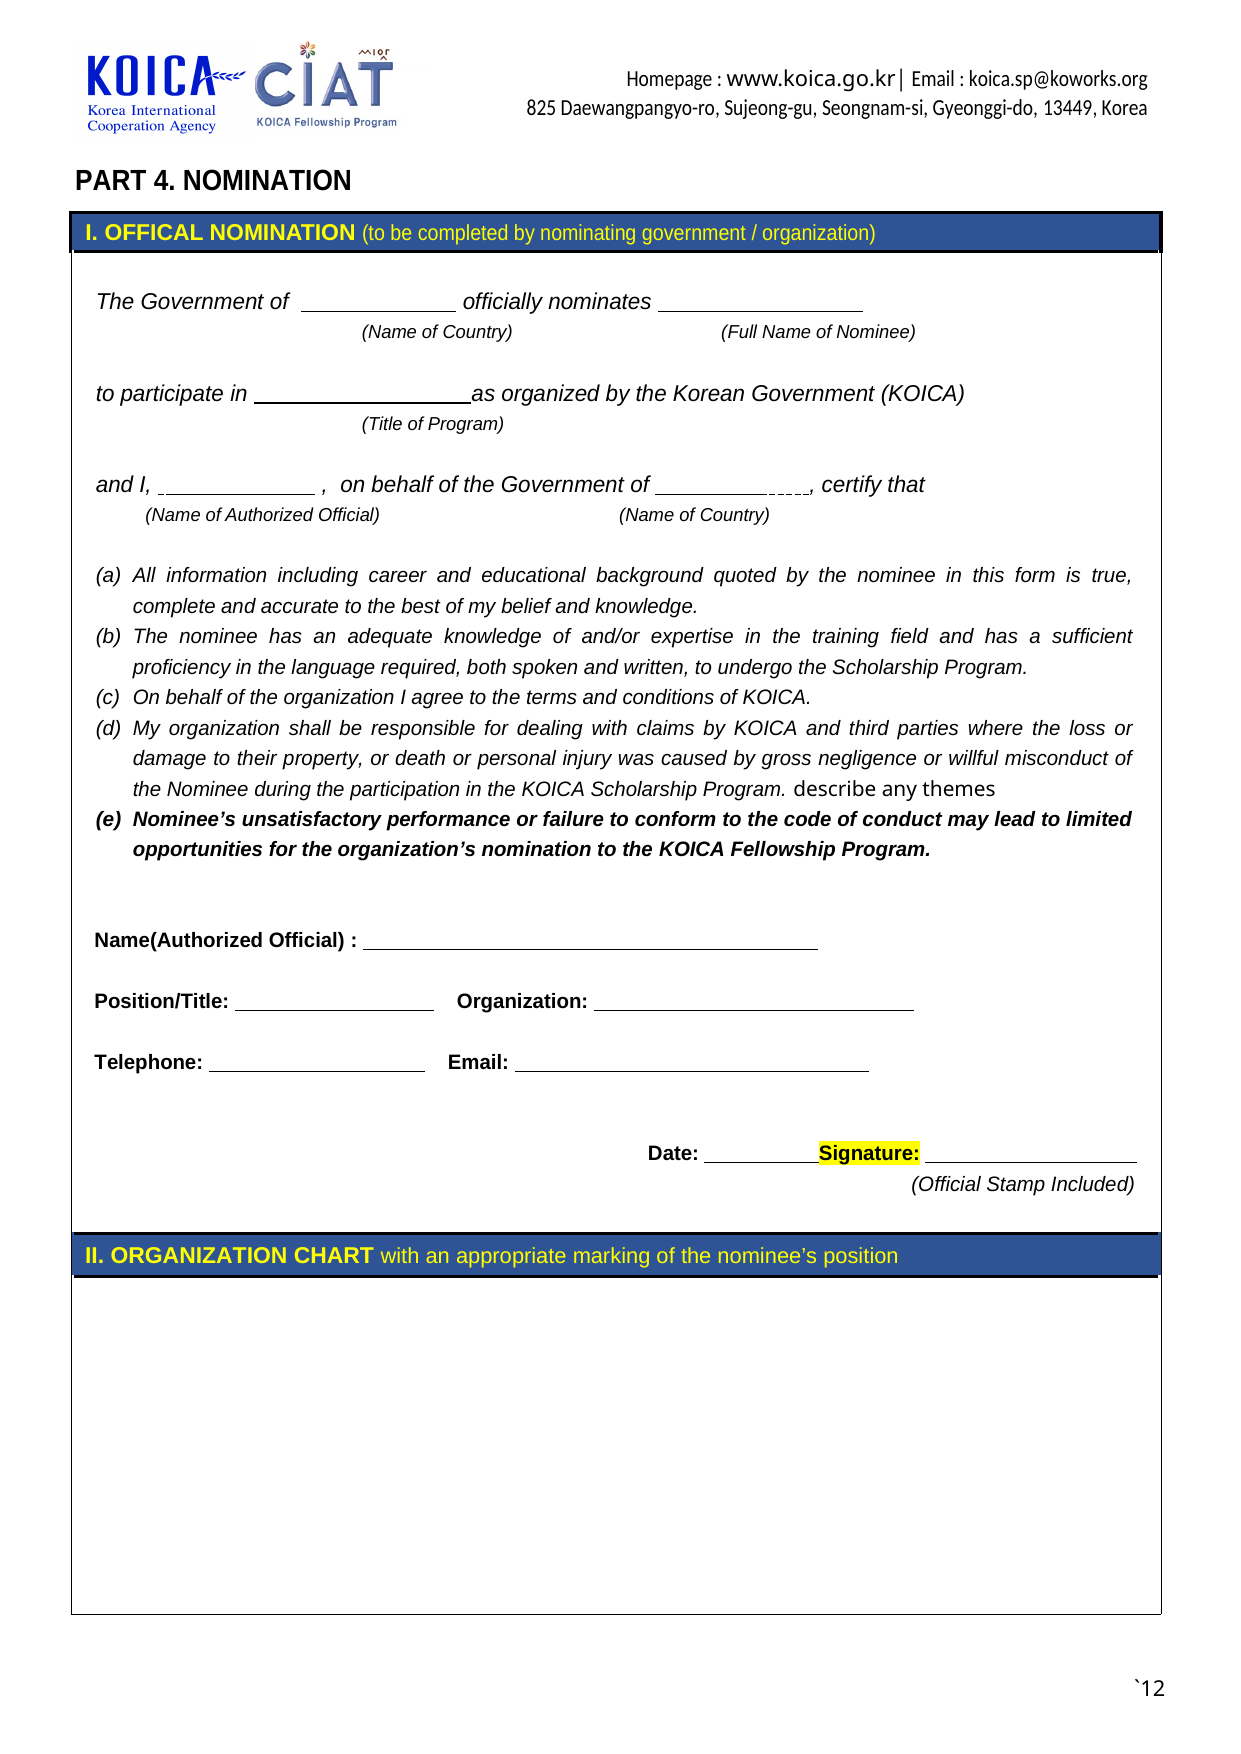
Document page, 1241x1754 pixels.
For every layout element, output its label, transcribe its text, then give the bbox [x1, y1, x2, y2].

table_cell II. ORGANIZATION CHART with an appropriate marking of the nominee’s position [72, 1232, 1161, 1275]
text PART 4. NOMINATION [75, 150, 1165, 211]
picture [74, 30, 440, 143]
table_cell The Government of officially nominates (Name of Country) (Full Name of Nominee) to participate in as organized by the Korean Government (KOICA) (Title of Program) and I, , on behalf of the Government of , certify that (Name of Authorized Official) (Name of Country) All information including career and educational background quoted by the nominee in this form is true, complete and accurate to the best of my belief and knowledge. The nominee has an adequate knowledge of and/or expertise in the training field and has a sufficient proficiency in the language required, both spoken and written, to undergo the Scholarship Program. On behalf of the organization I agree to the terms and conditions of KOICA. My organization shall be responsible for dealing with claims by KOICA and third parties where the loss or damage to their property, or death or personal injury was caused by gross negligence or willful misconduct of the Nominee during the participation in the KOICA Scholarship Program. describe any themes Nominee’s unsatisfactory performance or failure to conform to the code of conduct may lead to limited opportunities for the organization’s nomination to the KOICA Fellowship Program. Name(Authorized Official) : Position/Title: Organization: Telephone: Email: Date: Signature: (Official Stamp Included) [72, 250, 1161, 1232]
table_header I. OFFICAL NOMINATION (to be completed by nominating government / organization) [72, 214, 1159, 250]
table_cell [72, 1275, 1161, 1614]
